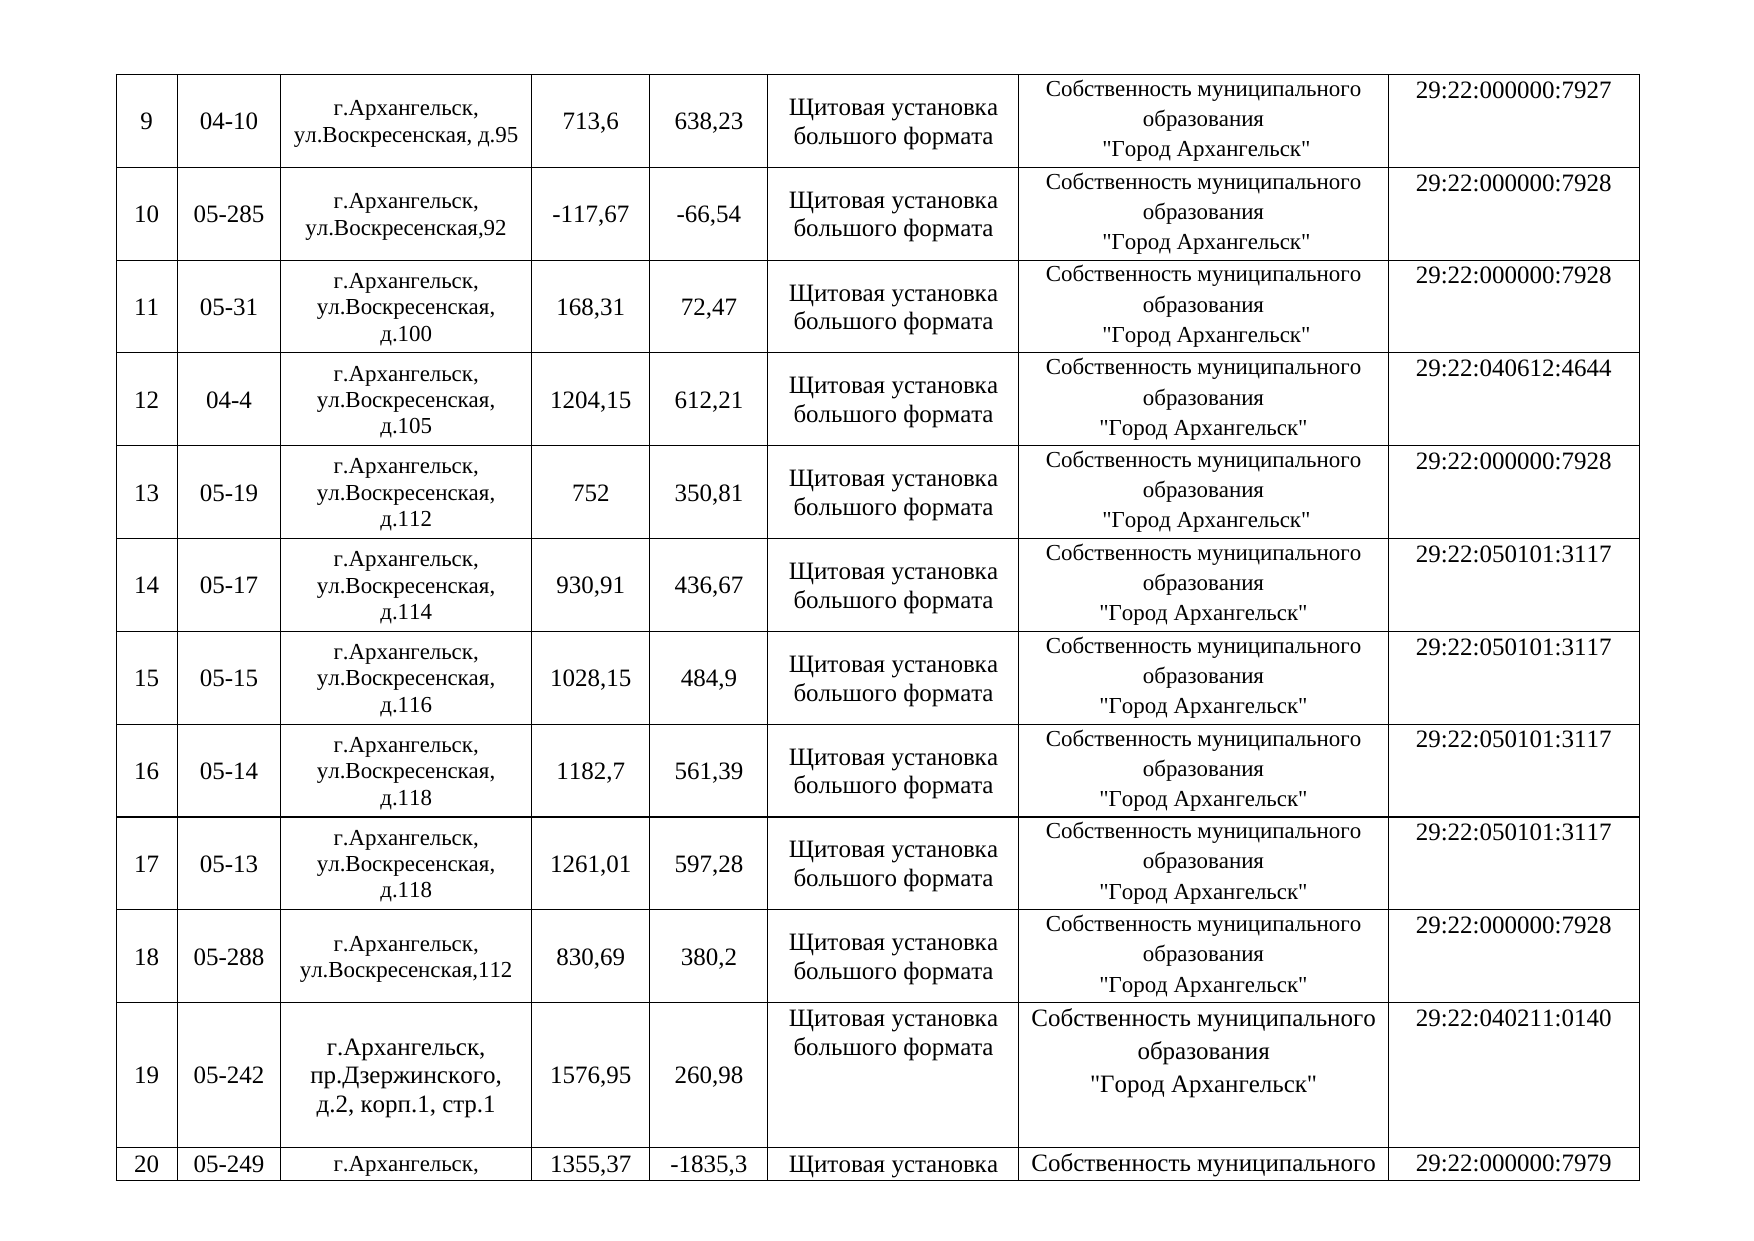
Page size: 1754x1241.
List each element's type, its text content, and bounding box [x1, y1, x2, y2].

table_cell Щитовая установка большого формата [768, 446, 1018, 538]
table_cell Щитовая установка большого формата [768, 632, 1018, 723]
table_cell 04-10 [178, 75, 280, 167]
table_cell 14 [117, 539, 177, 631]
table_cell г.Архангельск, ул.Воскресенская, д.118 [281, 725, 531, 816]
table_cell 05-17 [178, 539, 280, 631]
table_cell -117,67 [532, 168, 649, 259]
table_cell 05-13 [178, 818, 280, 909]
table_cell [281, 1148, 531, 1179]
table_cell Собственность муниципального образования "Город Архангельск" [1019, 446, 1388, 538]
table_cell 350,81 [650, 446, 767, 538]
table_cell 05-15 [178, 632, 280, 723]
table_cell 752 [532, 446, 649, 538]
table_cell 05-285 [178, 168, 280, 259]
table_cell 380,2 [650, 910, 767, 1002]
table_cell 1028,15 [532, 632, 649, 723]
table_cell г.Архангельск, пр.Дзержинского, д.2, корп.1, стр.1 [281, 1003, 531, 1147]
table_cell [1019, 1003, 1388, 1147]
table_cell 1576,95 [532, 1003, 649, 1147]
table_cell 1204,15 [532, 353, 649, 445]
table_cell 05-19 [178, 446, 280, 538]
table_cell г.Архангельск, ул.Воскресенская,112 [281, 910, 531, 1002]
table_cell г.Архангельск, ул.Воскресенская, д.114 [281, 539, 531, 631]
table_cell 12 [117, 353, 177, 445]
table_cell 72,47 [650, 261, 767, 352]
table_cell -1835,3 [650, 1148, 767, 1179]
table_cell 05-31 [178, 261, 280, 352]
table_cell 930,91 [532, 539, 649, 631]
table_cell 29:22:040211:0140 [1389, 1003, 1639, 1147]
table_cell Собственность муниципального образования "Город Архангельск" [1019, 725, 1388, 816]
table_cell Собственность муниципального образования "Город Архангельск" [1019, 818, 1388, 909]
table_cell 29:22:000000:7927 [1389, 75, 1639, 167]
table_cell 713,6 [532, 75, 649, 167]
table_cell Щитовая установка большого формата [768, 353, 1018, 445]
table_cell 18 [117, 910, 177, 1002]
table_cell 29:22:050101:3117 [1389, 539, 1639, 631]
table_cell 29:22:000000:7928 [1389, 168, 1639, 259]
table_cell 29:22:050101:3117 [1389, 632, 1639, 723]
table_cell 260,98 [650, 1003, 767, 1147]
table_cell г.Архангельск, ул.Воскресенская, д.100 [281, 261, 531, 352]
table_cell Щитовая установка большого формата [768, 725, 1018, 816]
table_cell 29:22:040612:4644 [1389, 353, 1639, 445]
table_cell Собственность муниципального образования "Город Архангельск" [1019, 539, 1388, 631]
table_cell Собственность муниципального образования "Город Архангельск" [1019, 261, 1388, 352]
table_cell 04-4 [178, 353, 280, 445]
table_cell Щитовая установка большого формата [768, 818, 1018, 909]
table_cell Собственность муниципального образования "Город Архангельск" [1019, 168, 1388, 259]
table_cell 1355,37 [532, 1148, 649, 1179]
table_cell 29:22:050101:3117 [1389, 818, 1639, 909]
table_cell 05-288 [178, 910, 280, 1002]
table_cell -66,54 [650, 168, 767, 259]
table_cell 13 [117, 446, 177, 538]
table_cell 597,28 [650, 818, 767, 909]
table_cell г.Архангельск, ул.Воскресенская,92 [281, 168, 531, 259]
table_cell 10 [117, 168, 177, 259]
table_cell Щитовая установка большого формата [768, 168, 1018, 259]
table_cell 484,9 [650, 632, 767, 723]
table_cell 05-242 [178, 1003, 280, 1147]
table_cell г.Архангельск, ул.Воскресенская, д.112 [281, 446, 531, 538]
table_cell 168,31 [532, 261, 649, 352]
table_cell 11 [117, 261, 177, 352]
table_cell 612,21 [650, 353, 767, 445]
table_cell 9 [117, 75, 177, 167]
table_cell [281, 75, 531, 167]
table_cell 05-14 [178, 725, 280, 816]
table_cell 19 [117, 1003, 177, 1147]
table_cell 15 [117, 632, 177, 723]
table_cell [768, 1003, 1018, 1147]
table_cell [1019, 1148, 1388, 1179]
table_cell 05-249 [178, 1148, 280, 1179]
table_cell г.Архангельск, ул.Воскресенская, д.118 [281, 818, 531, 909]
table_cell 830,69 [532, 910, 649, 1002]
table_cell 638,23 [650, 75, 767, 167]
table_cell 29:22:000000:7979 [1389, 1148, 1639, 1179]
table_cell 16 [117, 725, 177, 816]
table_cell Щитовая установка большого формата [768, 910, 1018, 1002]
table_cell 1182,7 [532, 725, 649, 816]
table_cell Щитовая установка большого формата [768, 539, 1018, 631]
table_cell 29:22:000000:7928 [1389, 261, 1639, 352]
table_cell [768, 1148, 1018, 1179]
table_cell 561,39 [650, 725, 767, 816]
table_cell Собственность муниципального образования "Город Архангельск" [1019, 353, 1388, 445]
table_cell г.Архангельск, ул.Воскресенская, д.116 [281, 632, 531, 723]
table_cell Собственность муниципального образования "Город Архангельск" [1019, 910, 1388, 1002]
table_cell 436,67 [650, 539, 767, 631]
table_cell г.Архангельск, ул.Воскресенская, д.105 [281, 353, 531, 445]
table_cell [768, 75, 1018, 167]
table_cell Собственность муниципального образования "Город Архангельск" [1019, 632, 1388, 723]
table_cell 20 [117, 1148, 177, 1179]
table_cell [1019, 75, 1388, 167]
table_cell Щитовая установка большого формата [768, 261, 1018, 352]
table_cell 17 [117, 818, 177, 909]
table_cell 29:22:000000:7928 [1389, 910, 1639, 1002]
table_cell 29:22:050101:3117 [1389, 725, 1639, 816]
table_cell 1261,01 [532, 818, 649, 909]
table_cell 29:22:000000:7928 [1389, 446, 1639, 538]
